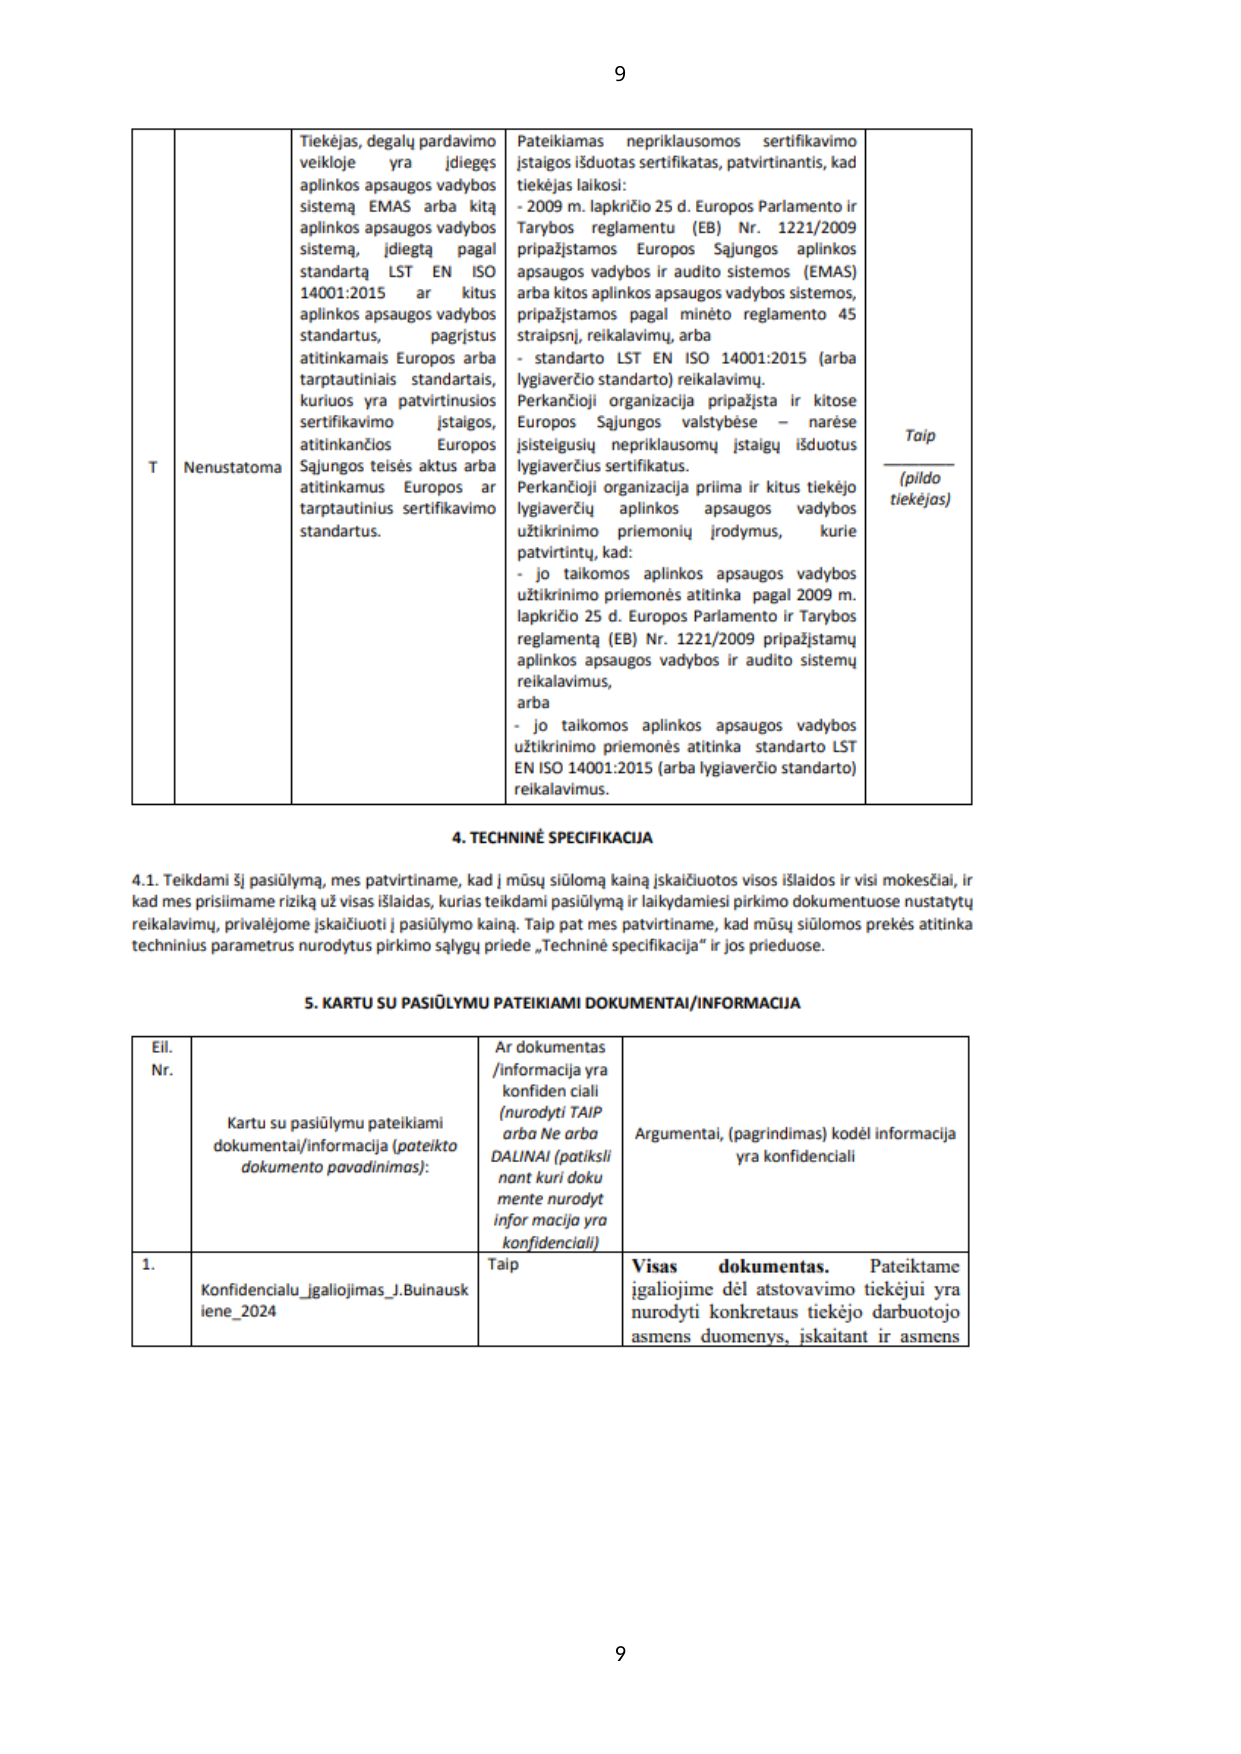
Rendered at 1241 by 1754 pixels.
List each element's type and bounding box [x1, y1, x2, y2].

picture [118, 118, 988, 1370]
